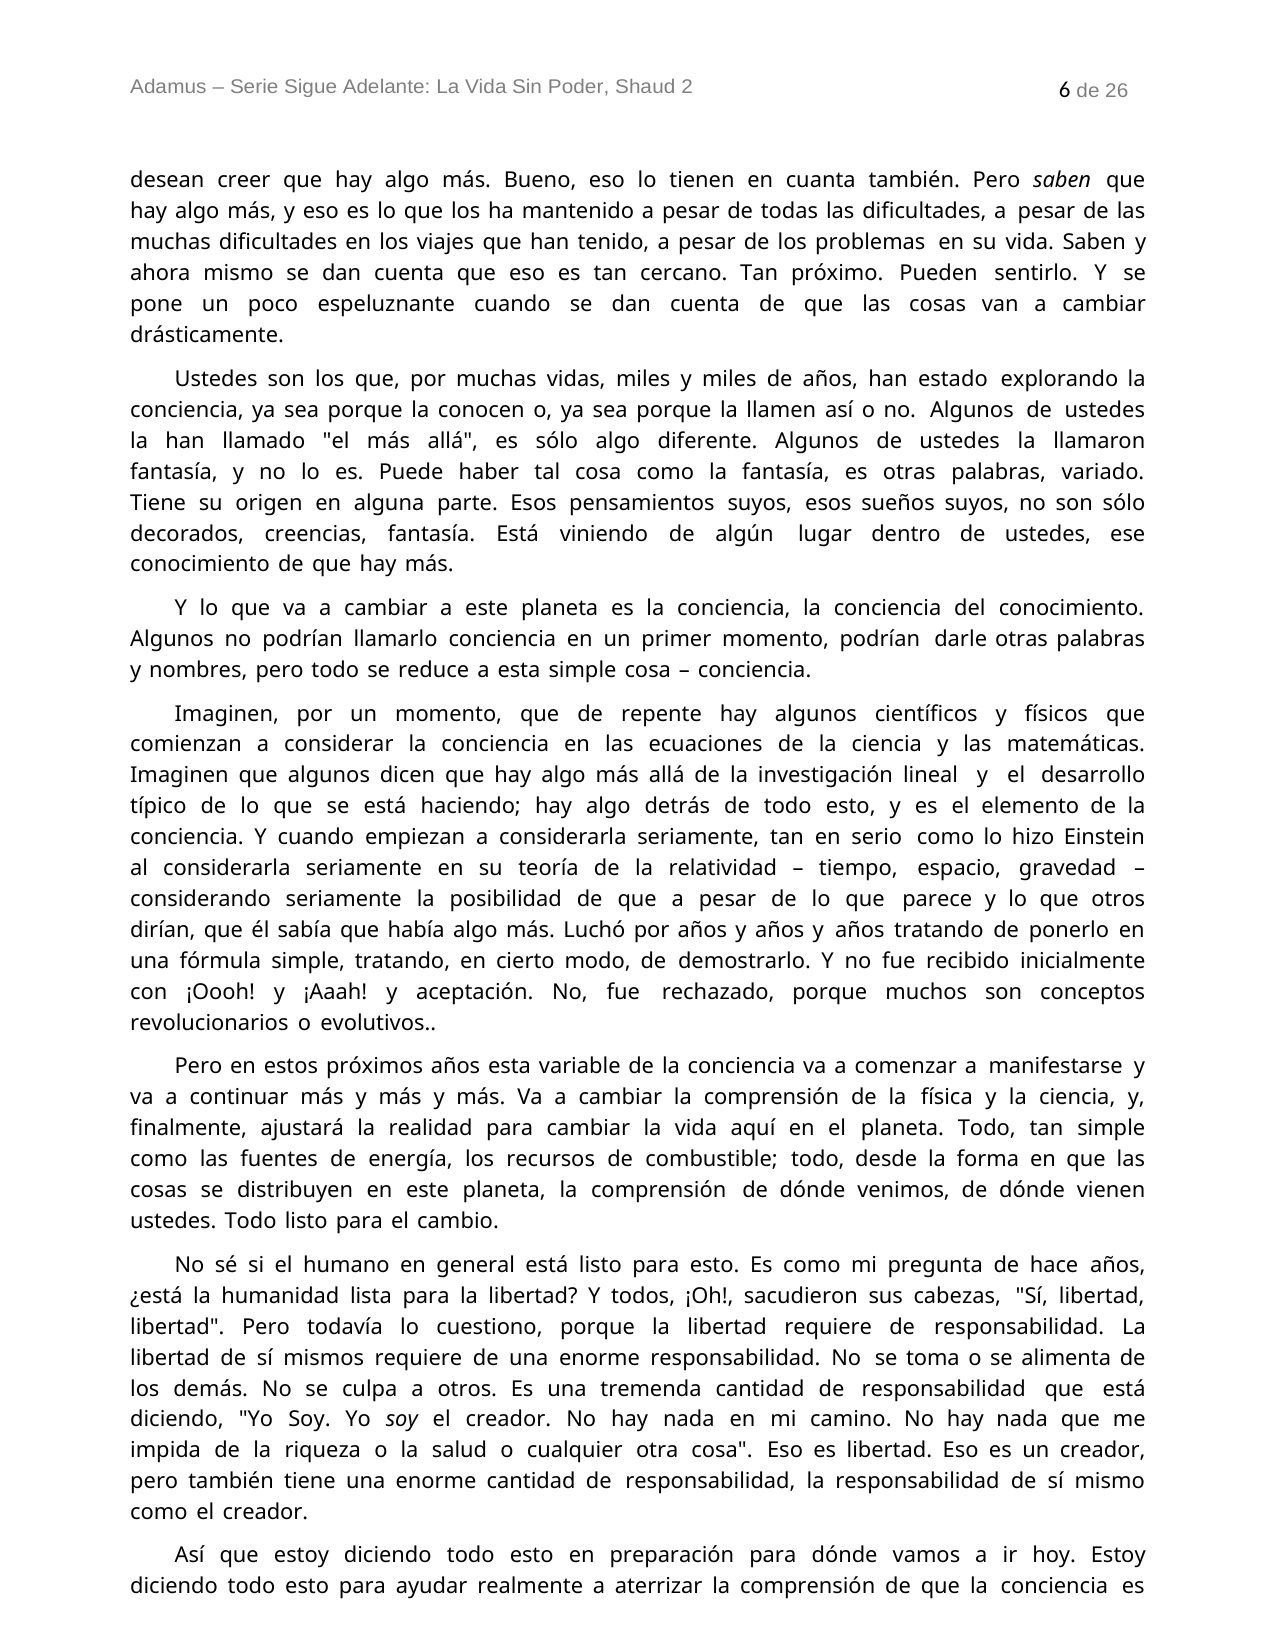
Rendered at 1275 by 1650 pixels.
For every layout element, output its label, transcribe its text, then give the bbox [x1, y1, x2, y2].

text Ustedes son los que, por muchas vidas, miles y miles de años, han estado explorando la conciencia, ya sea porque la conocen o, ya sea porque la llamen así o no. Algunos de ustedes la han llamado "el más allá", es sólo algo diferente. Algunos de ustedes la llamaron fantasía, y no lo es. Puede haber tal cosa como la fantasía, es otras palabras, variado. Tiene su origen en alguna parte. Esos pensamientos suyos, esos sueños suyos, no son sólo decorados, creencias, fantasía. Está viniendo de algún lugar dentro de ustedes, ese conocimiento de que hay más. [130, 363, 1146, 578]
text Pero en estos próximos años esta variable de la conciencia va a comenzar a manifestarse y va a continuar más y más y más. Va a cambiar la comprensión de la física y la ciencia, y, finalmente, ajustará la realidad para cambiar la vida aquí en el planeta. Todo, tan simple como las fuentes de energía, los recursos de combustible; todo, desde la forma en que las cosas se distribuyen en este planeta, la comprensión de dónde venimos, de dónde vienen ustedes. Todo listo para el cambio. [130, 1050, 1145, 1235]
text Imaginen, por un momento, que de repente hay algunos científicos y físicos que comienzan a considerar la conciencia en las ecuaciones de la ciencia y las matemáticas. Imaginen que algunos dicen que hay algo más allá de la investigación lineal y el desarrollo típico de lo que se está haciendo; hay algo detrás de todo esto, y es el elemento de la conciencia. Y cuando empiezan a considerarla seriamente, tan en serio como lo hizo Einstein al considerarla seriamente en su teoría de la relatividad – tiempo, espacio, gravedad – considerando seriamente la posibilidad de que a pesar de lo que parece y lo que otros dirían, que él sabía que había algo más. Luchó por años y años y años tratando de ponerlo en una fórmula simple, tratando, en cierto modo, de demostrarlo. Y no fue recibido inicialmente con ¡Oooh! y ¡Aaah! y aceptación. No, fue rechazado, porque muchos son conceptos revolucionarios o evolutivos.. [130, 697, 1146, 1037]
text desean creer que hay algo más. Bueno, eso lo tienen en cuanta también. Pero saben que hay algo más, y eso es lo que los ha mantenido a pesar de todas las dificultades, a pesar de las muchas dificultades en los viajes que han tenido, a pesar de los problemas en su vida. Saben y ahora mismo se dan cuenta que eso es tan cercano. Tan próximo. Pueden sentirlo. Y se pone un poco espeluznante cuando se dan cuenta de que las cosas van a cambiar drásticamente. [130, 164, 1146, 349]
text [130, 1539, 1146, 1600]
text No sé si el humano en general está listo para esto. Es como mi pregunta de hace años, ¿está la humanidad lista para la libertad? Y todos, ¡Oh!, sacudieron sus cabezas, "Sí, libertad, libertad". Pero todavía lo cuestiono, porque la libertad requiere de responsabilidad. La libertad de sí mismos requiere de una enorme responsabilidad. No se toma o se alimenta de los demás. No se culpa a otros. Es una tremenda cantidad de responsabilidad que está diciendo, "Yo Soy. Yo soy el creador. No hay nada en mi camino. No hay nada que me impida de la riqueza o la salud o cualquier otra cosa". Eso es libertad. Eso es un creador, pero también tiene una enorme cantidad de responsabilidad, la responsabilidad de sí mismo como el creador. [130, 1249, 1146, 1526]
text Y lo que va a cambiar a este planeta es la conciencia, la conciencia del conocimiento. Algunos no podrían llamarlo conciencia en un primer momento, podrían darle otras palabras y nombres, pero todo se reduce a esta simple cosa – conciencia. [130, 592, 1145, 684]
